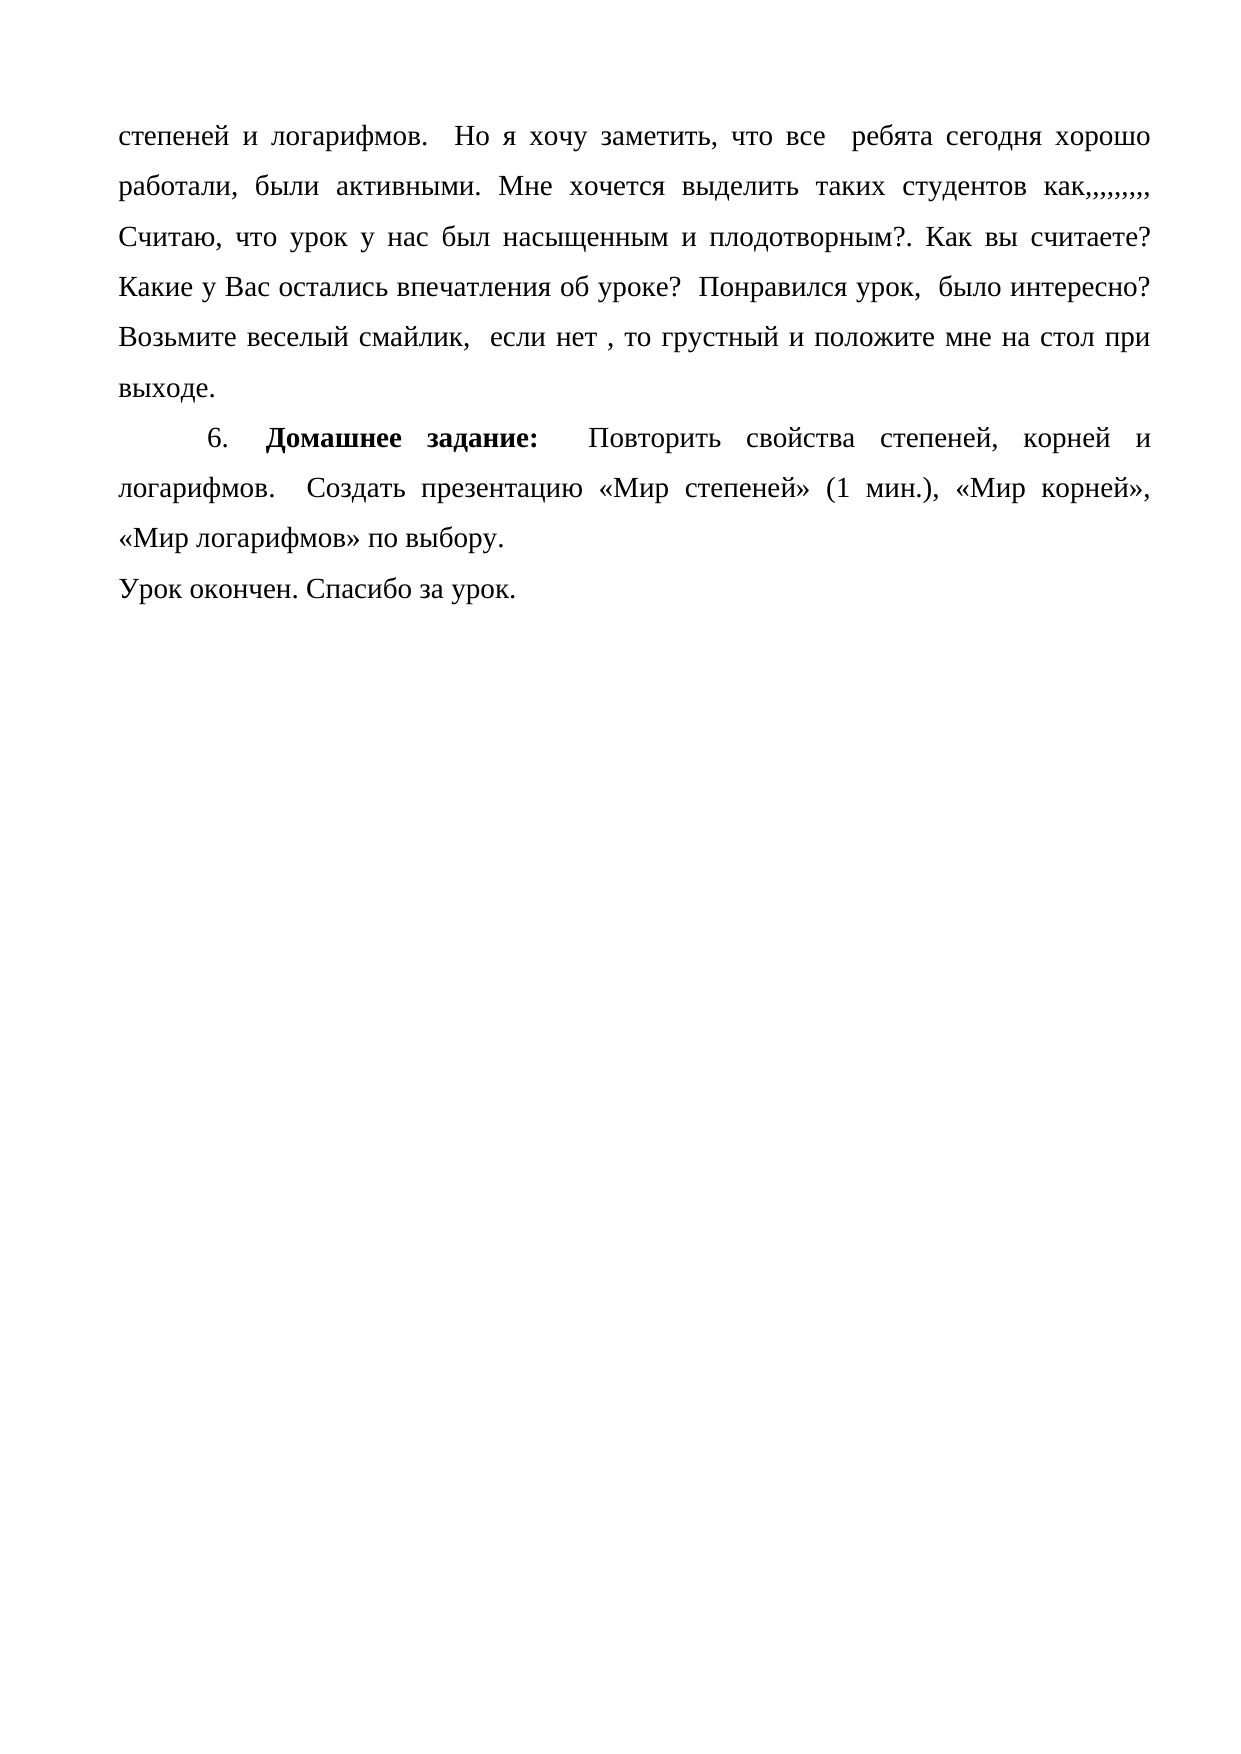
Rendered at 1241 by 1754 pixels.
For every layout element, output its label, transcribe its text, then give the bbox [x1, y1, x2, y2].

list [118, 118, 1152, 403]
list Домашнее задание: Повторить свойства степеней, корней и логарифмов. Создать презентацию «Мир степеней» (1 мин.), «Мир корней», «Мир логарифмов» по выбору. [118, 420, 1152, 554]
list Урок окончен. Спасибо за урок. [118, 571, 1152, 604]
